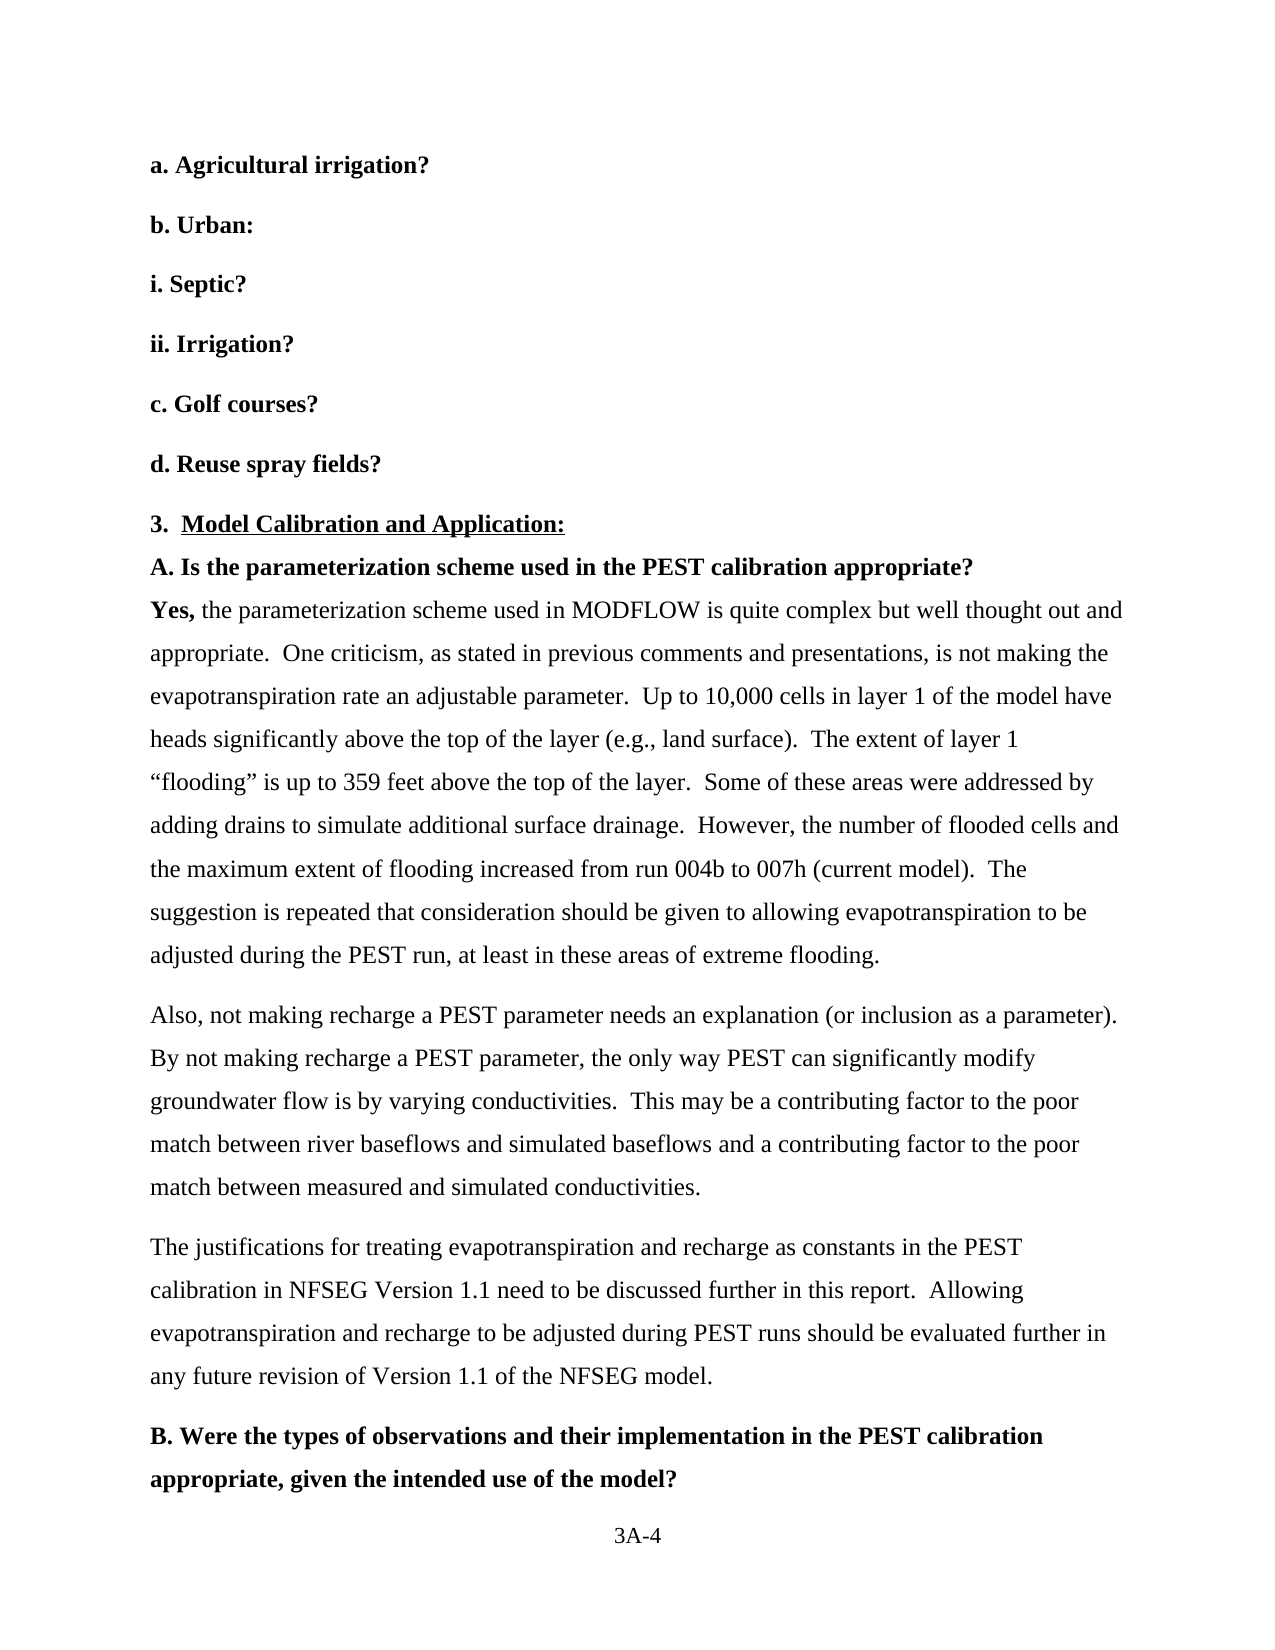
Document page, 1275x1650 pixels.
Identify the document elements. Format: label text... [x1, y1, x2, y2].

text 3. Model Calibration and Application: [150, 509, 1125, 537]
text b. Urban: [150, 210, 1125, 238]
text i. Septic? [150, 269, 1125, 298]
text ii. Irrigation? [150, 329, 1125, 358]
text d. Reuse spray fields? [150, 449, 1125, 478]
text a. Agricultural irrigation? [150, 150, 1125, 179]
text Yes, the parameterization scheme used in MODFLOW is quite complex but well thought out and appropriate. One criticism, as stated in previous comments and presentations, is not making the evapotranspiration rate an adjustable parameter. Up to 10,000 cells in layer 1 of the model have heads significantly above the top of the layer (e.g., land surface). The extent of layer 1 “flooding” is up to 359 feet above the top of the layer. Some of these areas were addressed by adding drains to simulate additional surface drainage. However, the number of flooded cells and the maximum extent of flooding increased from run 004b to 007h (current model). The suggestion is repeated that consideration should be given to allowing evapotranspiration to be adjusted during the PEST run, at least in these areas of extreme flooding. [150, 595, 1125, 969]
text B. Were the types of observations and their implementation in the PEST calibration [150, 1421, 1125, 1450]
text The justifications for treating evapotranspiration and recharge as constants in the PEST calibration in NFSEG Version 1.1 need to be discussed further in this report. Allowing evapotranspiration and recharge to be adjusted during PEST runs should be evaluated further in any future revision of Version 1.1 of the NFSEG model. [150, 1232, 1125, 1390]
text A. Is the parameterization scheme used in the PEST calibration appropriate? [150, 552, 1125, 581]
text c. Golf courses? [150, 389, 1125, 418]
text Also, not making recharge a PEST parameter needs an explanation (or inclusion as a parameter). By not making recharge a PEST parameter, the only way PEST can significantly modify groundwater flow is by varying conductivities. This may be a contributing factor to the poor match between river baseflows and simulated baseflows and a contributing factor to the poor match between measured and simulated conductivities. [150, 1000, 1125, 1201]
text appropriate, given the intended use of the model? [150, 1464, 1125, 1493]
